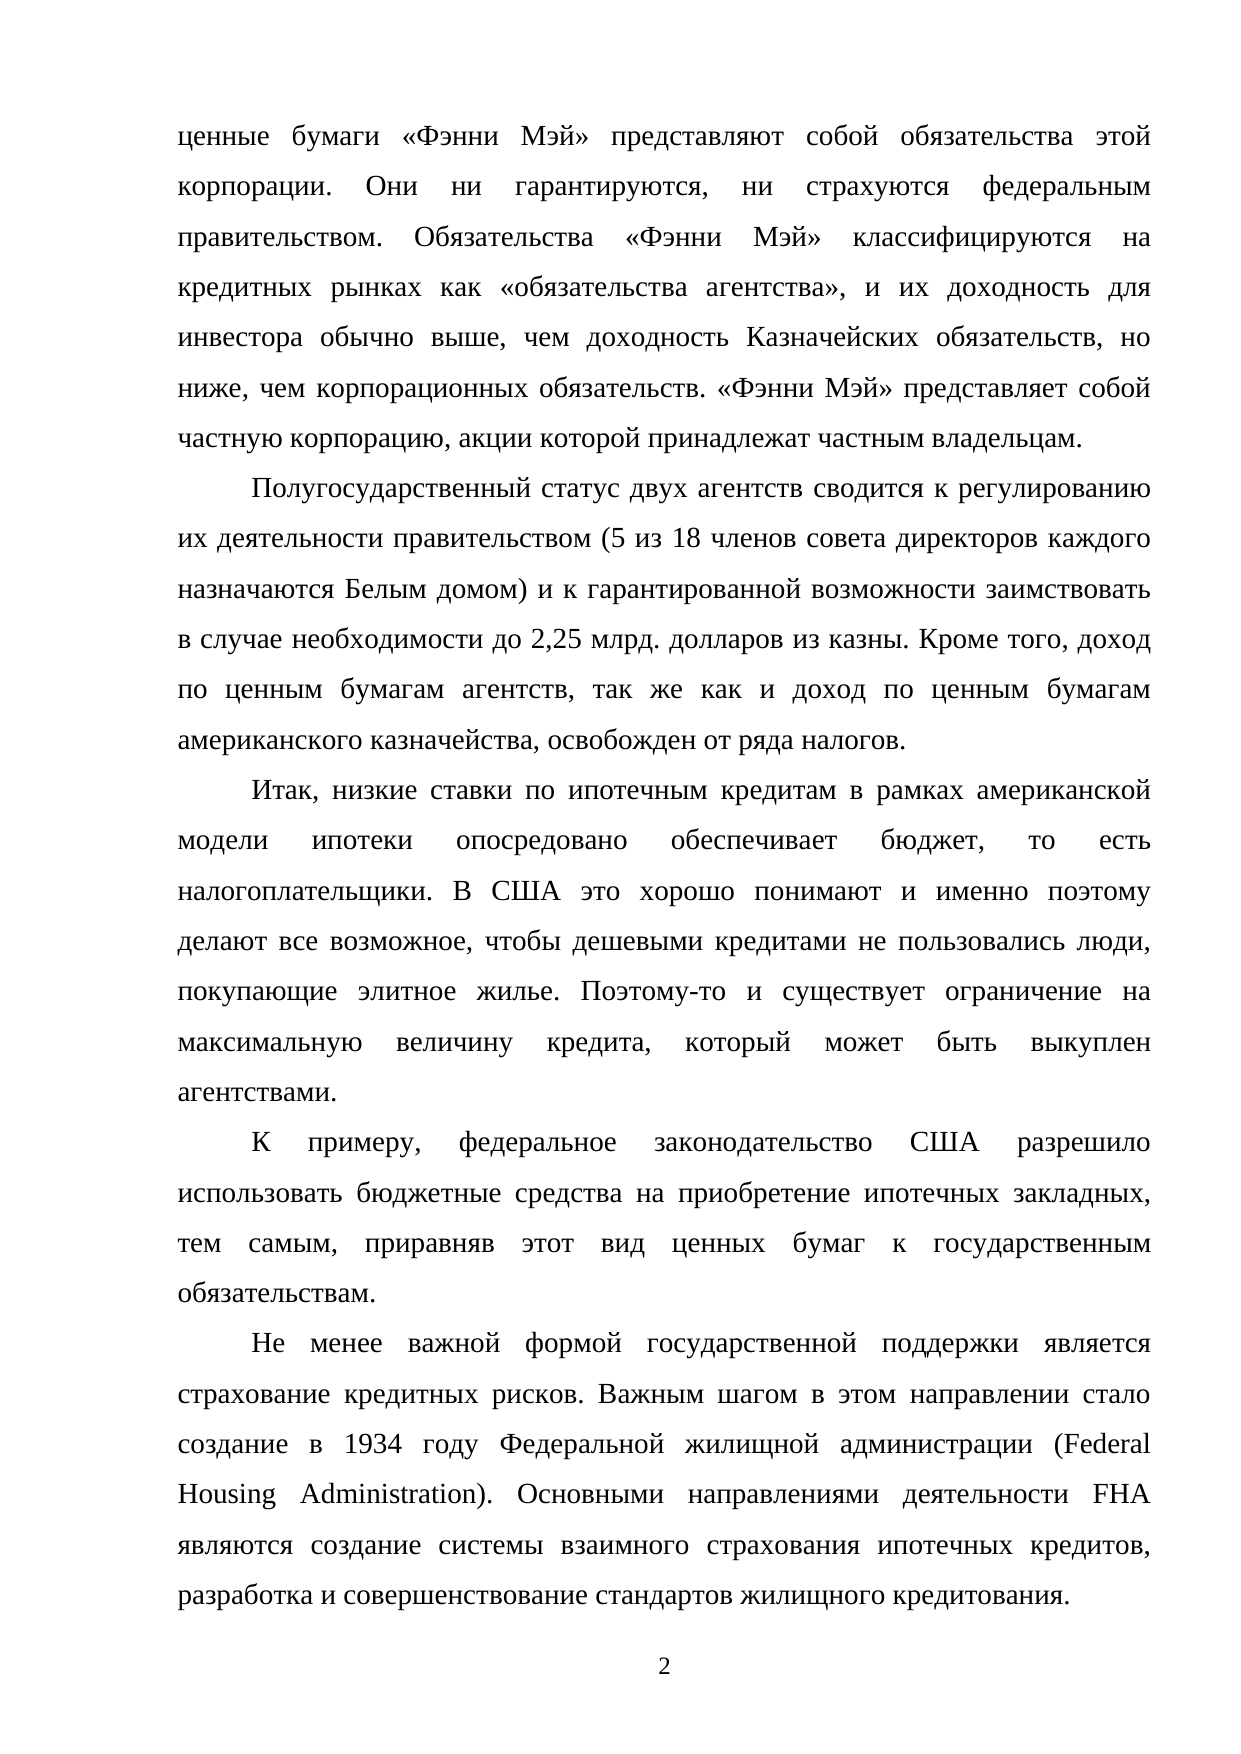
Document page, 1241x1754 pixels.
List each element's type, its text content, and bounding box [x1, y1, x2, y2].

text К примеру, федеральное законодательство США разрешило использовать бюджетные средства на приобретение ипотечных закладных, тем самым, приравняв этот вид ценных бумаг к государственным обязательствам. [177, 1124, 1152, 1309]
text Полугосударственный статус двух агентств сводится к регулированию их деятельности правительством (5 из 18 членов совета директоров каждого назначаются Белым домом) и к гарантированной возможности заимствовать в случае необходимости до 2,25 млрд. долларов из казны. Кроме того, доход по ценным бумагам агентств, так же как и доход по ценным бумагам американского казначейства, освобожден от ряда налогов. [177, 470, 1152, 755]
text Итак, низкие ставки по ипотечным кредитам в рамках американской модели ипотеки опосредовано обеспечивает бюджет, то есть налогоплательщики. В США это хорошо понимают и именно поэтому делают все возможное, чтобы дешевыми кредитами не пользовались люди, покупающие элитное жилье. Поэтому-то и существует ограничение на максимальную величину кредита, который может быть выкуплен агентствами. [177, 772, 1152, 1108]
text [177, 118, 1152, 453]
text Не менее важной формой государственной поддержки является страхование кредитных рисков. Важным шагом в этом направлении стало создание в 1934 году Федеральной жилищной администрации (Federal Housing Administration). Основными направлениями деятельности FHA являются создание системы взаимного страхования ипотечных кредитов, разработка и совершенствование стандартов жилищного кредитования. [177, 1326, 1152, 1611]
